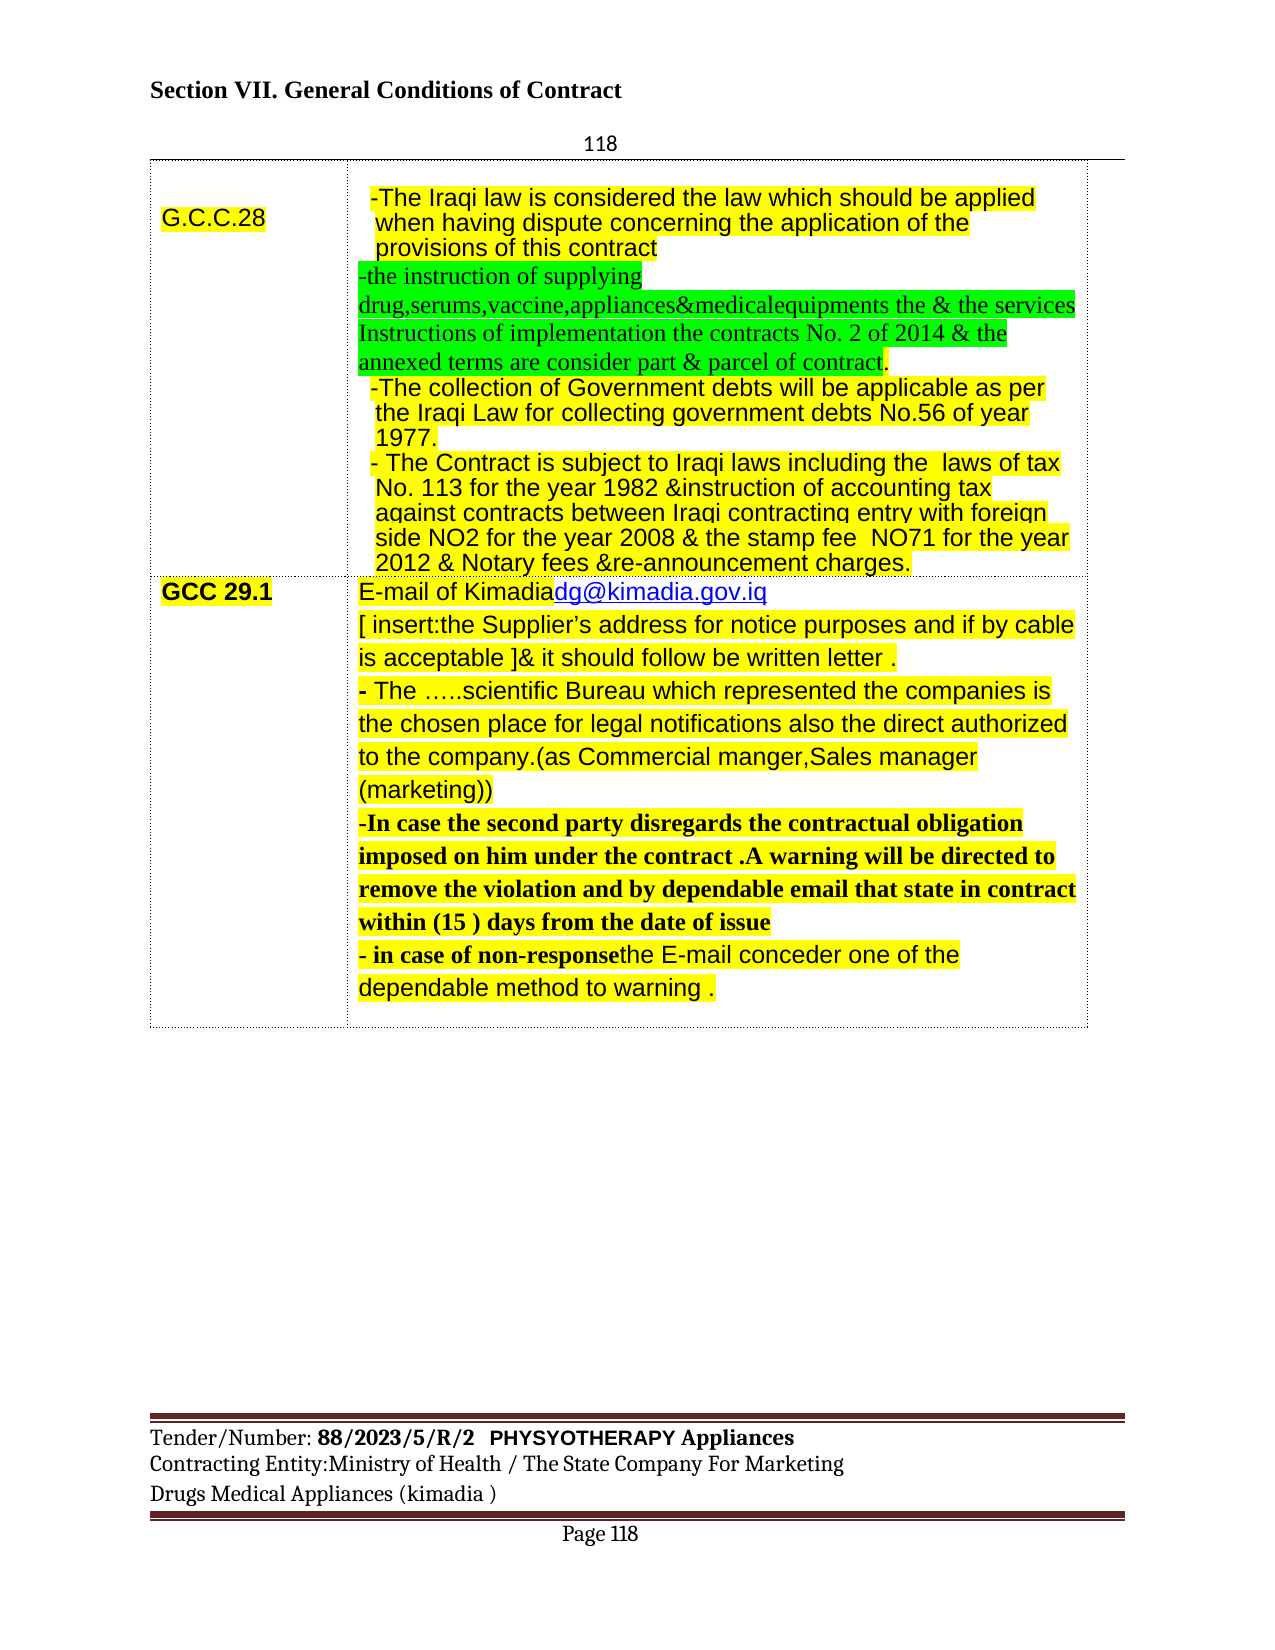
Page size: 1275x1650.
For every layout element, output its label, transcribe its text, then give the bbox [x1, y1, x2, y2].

table_cell -The Iraqi law is considered the law which should be applied when having dispute concerning the application of the provisions of this contract -the instruction of supplying drug,serums,vaccine,appliances&medicalequipments the & the services Instructions of implementation the contracts No. 2 of 2014 & the annexed terms are consider part & parcel of contract. -The collection of Government debts will be applicable as per the Iraqi Law for collecting government debts No.56 of year 1977. - The Contract is subject to Iraqi laws including the laws of tax No. 113 for the year 1982 &instruction of accounting tax against contracts between Iraqi contracting entry with foreign side NO2 for the year 2008 & the stamp fee NO71 for the year 2012 & Notary fees &re-announcement charges. [347, 160, 1088, 576]
table_cell E-mail of Kimadiadg@kimadia.gov.iq [ insert:the Supplier’s address for notice purposes and if by cable is acceptable ]& it should follow be written letter . - The …..scientific Bureau which represented the companies is the chosen place for legal notifications also the direct authorized to the company.(as Commercial manger,Sales manager (marketing)) -In case the second party disregards the contractual obligation imposed on him under the contract .A warning will be directed to remove the violation and by dependable email that state in contract within (15 ) days from the date of issue - in case of non-responsethe E-mail conceder one of the dependable method to warning . [347, 576, 1088, 1027]
table_cell GCC 29.1 [150, 576, 347, 1027]
table_cell G.C.C.28 [150, 160, 347, 576]
